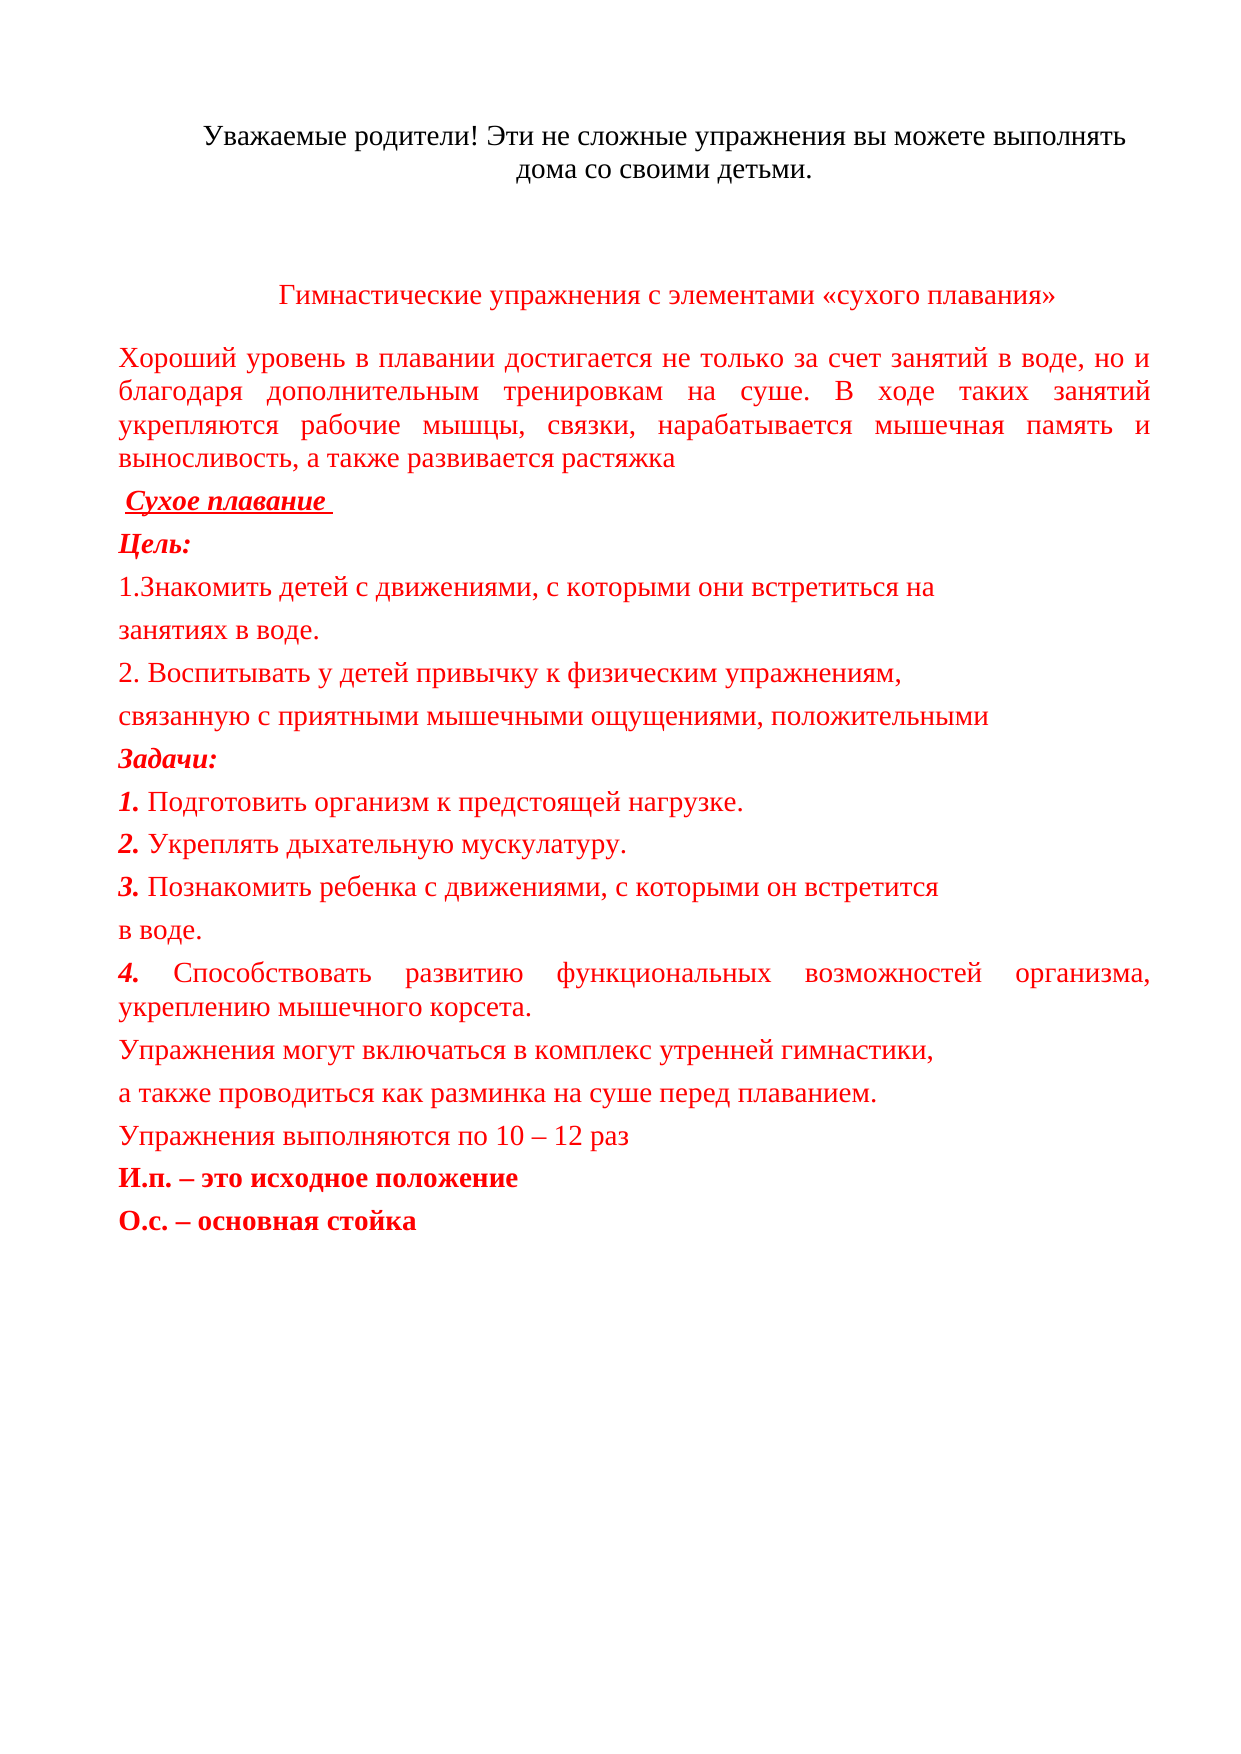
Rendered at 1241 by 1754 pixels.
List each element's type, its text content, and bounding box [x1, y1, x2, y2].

text 2. Укреплять дыхательную мускулатуру. [118, 827, 1152, 860]
text Цель: [118, 526, 1152, 560]
text 2. Воспитывать у детей привычку к физическим упражнениям, [118, 655, 1152, 688]
text Хороший уровень в плавании достигается не только за счет занятий в воде, но и благодаря дополнительным тренировкам на суше. В ходе таких занятий укрепляются рабочие мышцы, связки, нарабатывается мышечная память и выносливость, а также развивается растяжка [118, 340, 1152, 474]
text И.п. – это исходное положение [118, 1161, 1152, 1194]
text 4. Способствовать развитию функциональных возможностей организма, укреплению мышечного корсета. [118, 955, 1152, 1022]
text 3. Познакомить ребенка с движениями, с которыми он встретится [118, 869, 1152, 903]
text в воде. [118, 912, 1152, 946]
text Упражнения могут включаться в комплекс утренней гимнастики, [118, 1032, 1152, 1065]
text Задачи: [118, 741, 1152, 774]
text Упражнения выполняются по 10 – 12 раз [118, 1118, 1152, 1151]
text 1. Подготовить организм к предстоящей нагрузке. [118, 784, 1152, 817]
text занятиях в воде. [118, 612, 1152, 646]
text Гимнастические упражнения с элементами «сухого плавания» [183, 277, 1146, 311]
text Сухое плавание [118, 483, 1152, 517]
text 1.Знакомить детей с движениями, с которыми они встретиться на [118, 569, 1152, 603]
text О.с. – основная стойка [118, 1203, 1152, 1237]
text а также проводиться как разминка на суше перед плаванием. [118, 1075, 1152, 1108]
text Уважаемые родители! Эти не сложные упражнения вы можете выполнять дома со своими детьми. [177, 118, 1152, 185]
text связанную с приятными мышечными ощущениями, положительными [118, 698, 1152, 731]
